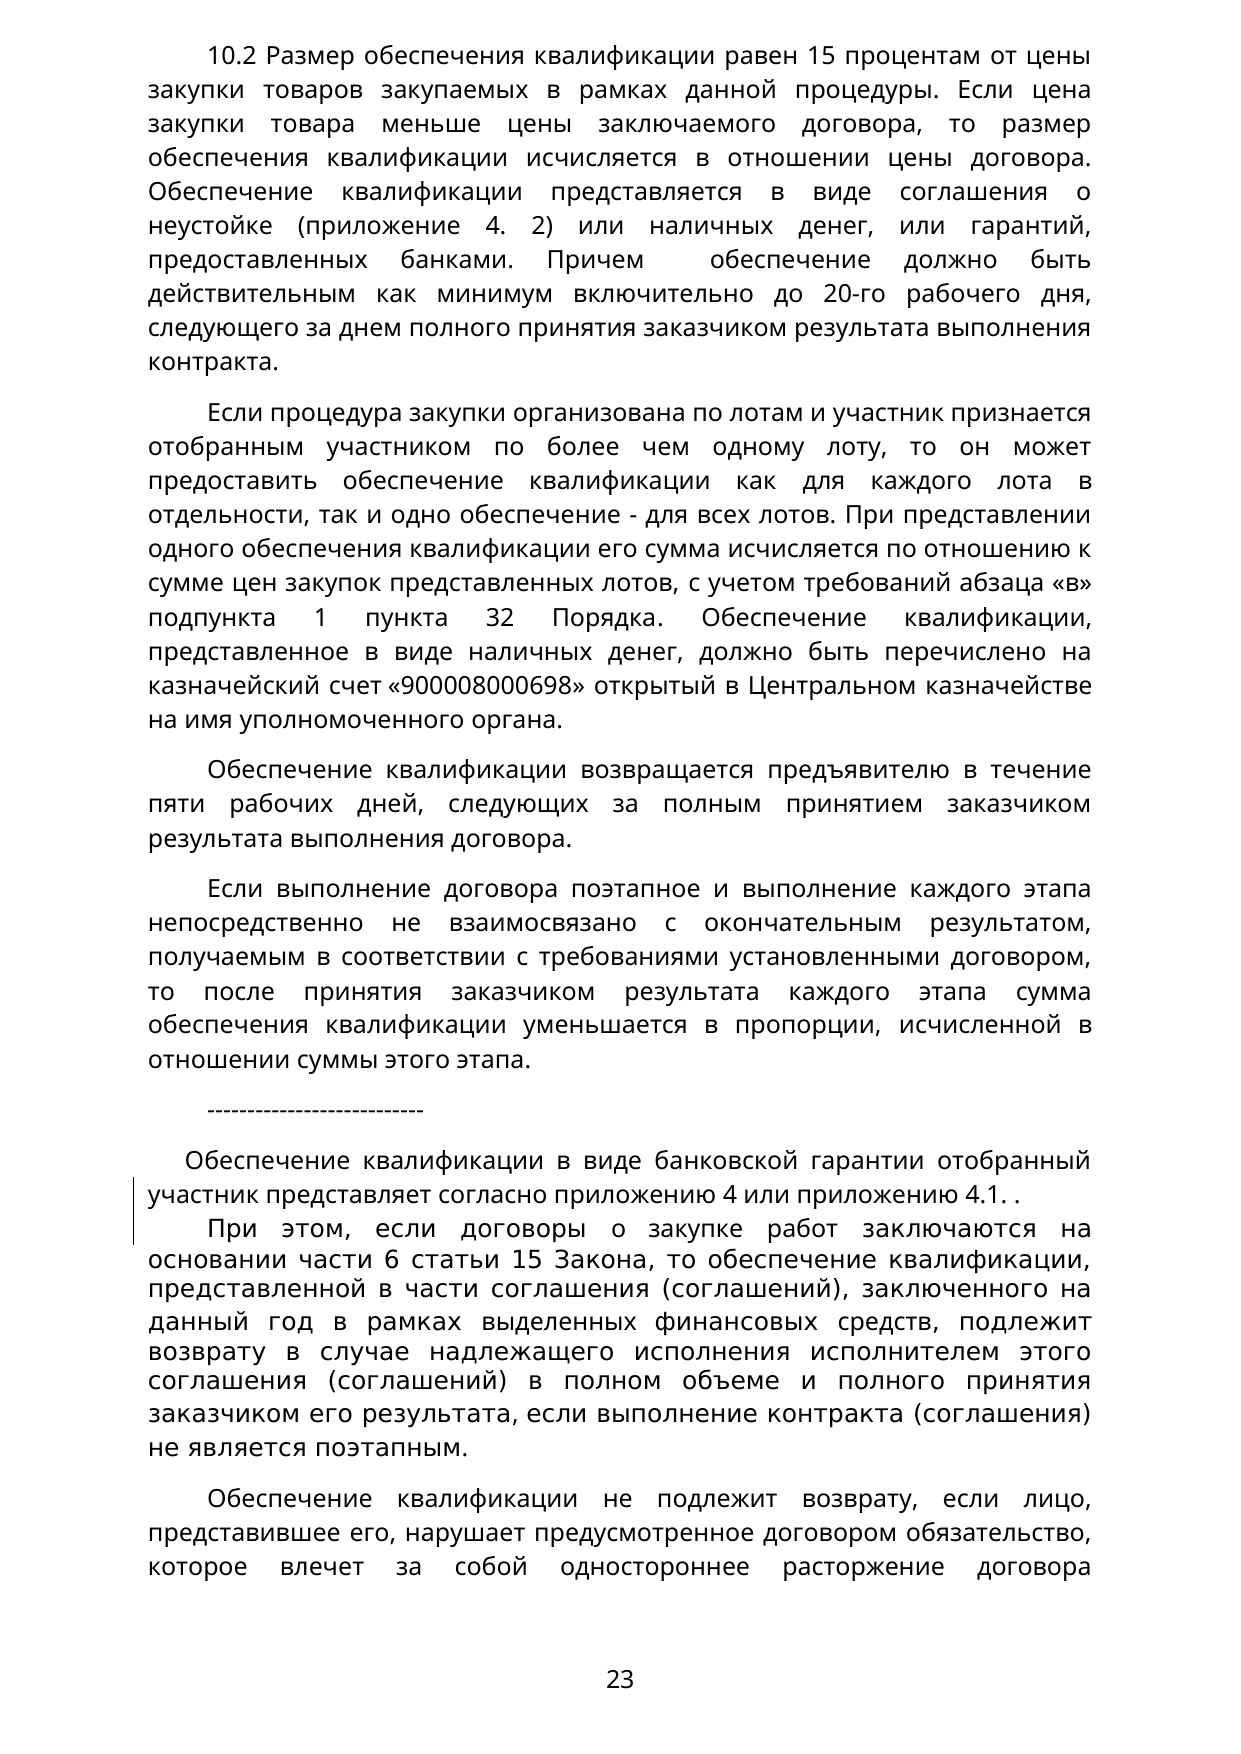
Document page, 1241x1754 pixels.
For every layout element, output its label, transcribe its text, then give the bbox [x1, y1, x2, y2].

text Обеспечение квалификации возвращается предъявителю в течение пяти рабочих дней, следующих за полным принятием заказчиком результата выполнения договора. [148, 752, 1092, 854]
text Если процедура закупки организована по лотам и участник признается отобранным участником по более чем одному лоту, то он может предоставить обеспечение квалификации как для каждого лота в отдельности, так и одно обеспечение - для всех лотов. При представлении одного обеспечения квалификации его сумма исчисляется по отношению к сумме цен закупок представленных лотов, с учетом требований абзаца «в» подпункта 1 пункта 32 Порядка. Обеспечение квалификации, представленное в виде наличных денег, должно быть перечислено на казначейский счет «900008000698» открытый в Центральном казначействе на имя уполномоченного органа. [148, 395, 1092, 735]
text --------------------------- [148, 1092, 1092, 1126]
text 10.2 Размер обеспечения квалификации равен 15 процентам от цены закупки товаров закупаемых в рамках данной процедуры. Если цена закупки товара меньше цены заключаемого договора, то размер обеспечения квалификации исчисляется в отношении цены договора. Обеспечение квалификации представляется в виде соглашения о неустойке (приложение 4. 2) или наличных денег, или гарантий, предоставленных банками. Причем обеспечение должно быть действительным как минимум включительно до 20-го рабочего дня, следующего за днем полного принятия заказчиком результата выполнения контракта. [148, 37, 1092, 378]
text Если выполнение договора поэтапное и выполнение каждого этапа непосредственно не взаимосвязано с окончательным результатом, получаемым в соответствии с требованиями установленными договором, то после принятия заказчиком результата каждого этапа сумма обеспечения квалификации уменьшается в пропорции, исчисленной в отношении суммы этого этапа. [148, 871, 1092, 1075]
text При этом, если договоры о закупке работ заключаются на основании части 6 статьи 15 Закона, то обеспечение квалификации, представленной в части соглашения (соглашений), заключенного на данный год в рамках выделенных финансовых средств, подлежит возврату в случае надлежащего исполнения исполнителем этого соглашения (соглашений) в полном объеме и полного принятия заказчиком его результата, если выполнение контракта (соглашения) не является поэтапным. [148, 1211, 1092, 1464]
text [148, 1480, 1092, 1583]
text Обеспечение квалификации в виде банковской гарантии отобранный участник представляет согласно приложению 4 или приложению 4.1. . [148, 1143, 1092, 1211]
